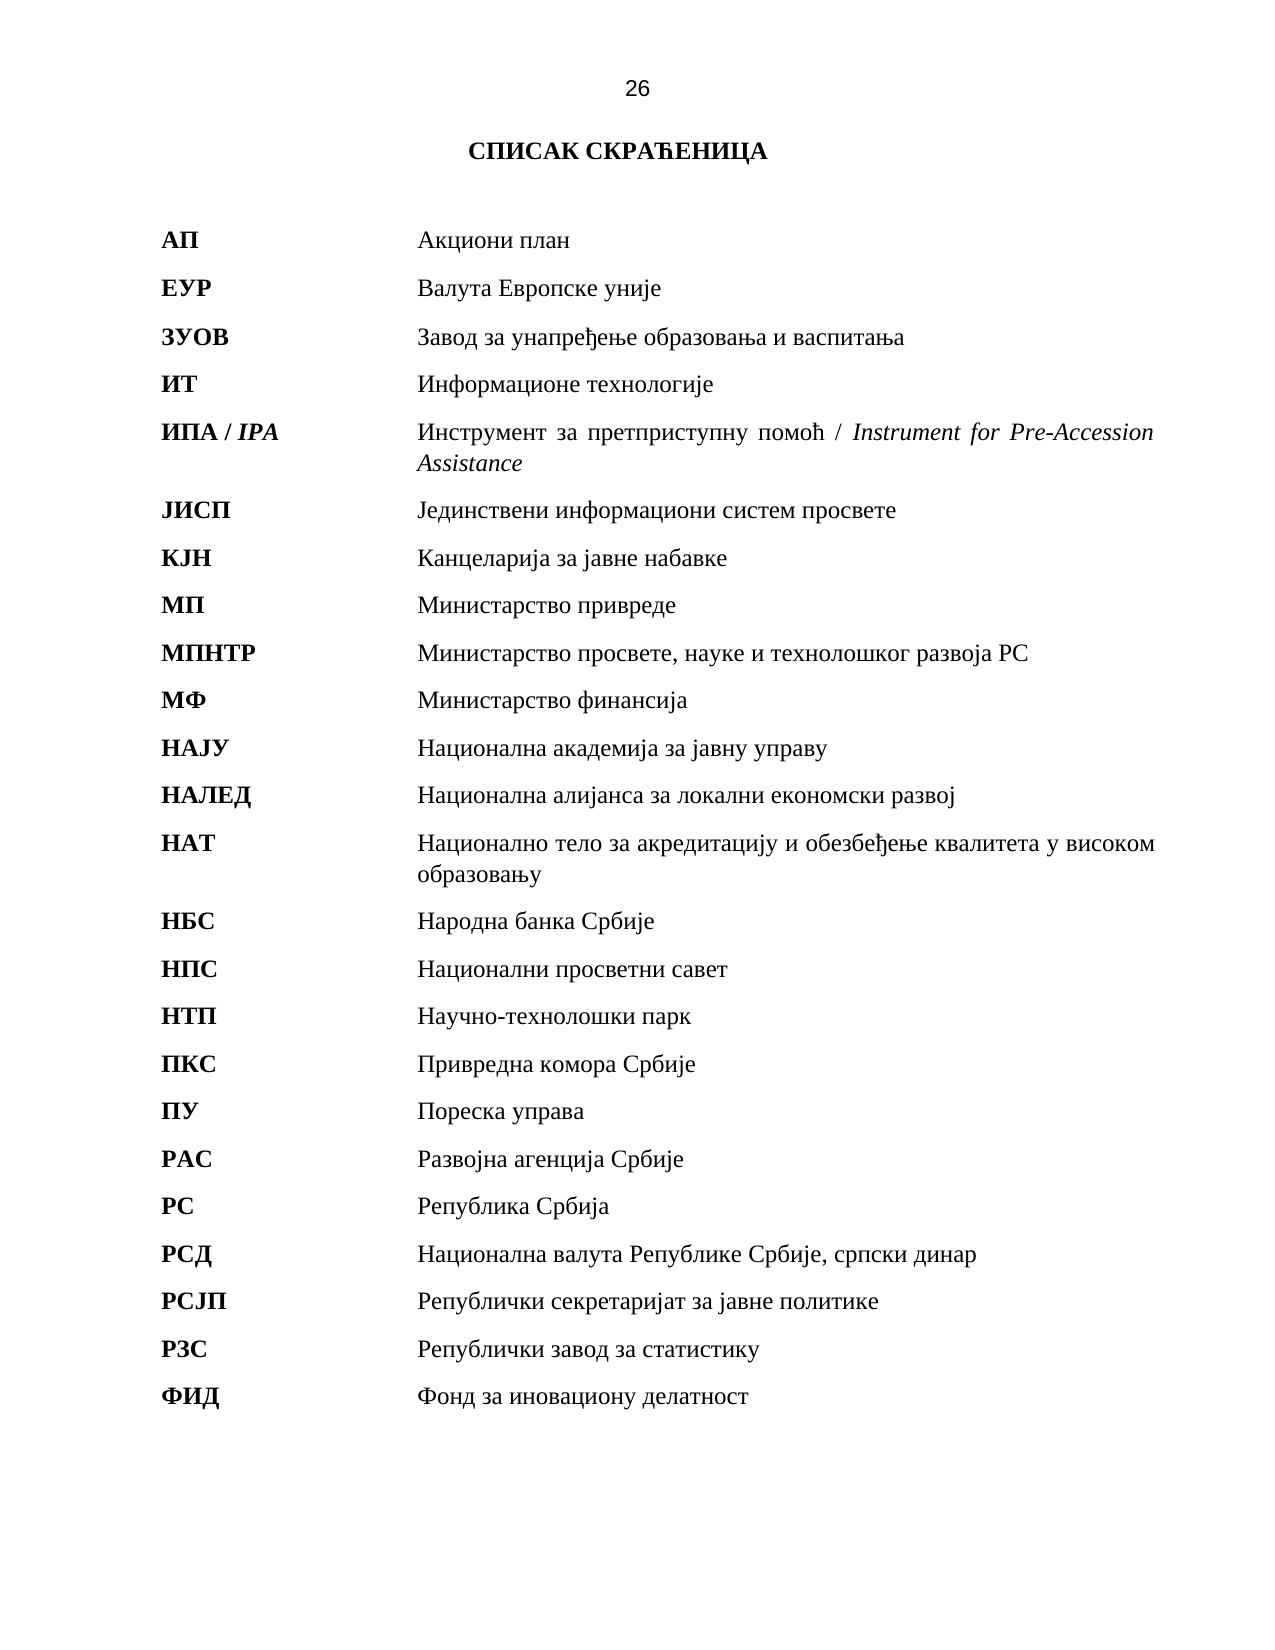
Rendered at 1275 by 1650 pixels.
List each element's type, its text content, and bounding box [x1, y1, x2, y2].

table_cell Републички секретаријат за јавне политике [406, 1286, 1168, 1334]
table_cell Министарство просвете, науке и технолошког развоја РС [406, 638, 1168, 685]
table_cell ЗУОВ [150, 322, 406, 369]
table_cell Привредна комора Србије [406, 1049, 1168, 1096]
table_cell РАС [150, 1144, 406, 1191]
table_cell Информационе технологије [406, 369, 1168, 417]
table_cell ПКС [150, 1049, 406, 1096]
table_cell Пореска управа [406, 1096, 1168, 1144]
table_cell Национална академија за јавну управу [406, 733, 1168, 780]
table_cell ЕУР [150, 273, 406, 322]
text СПИСАК СКРАЋЕНИЦА [150, 136, 1086, 165]
table_cell Министарство привреде [406, 590, 1168, 638]
table_cell Национални просветни савет [406, 954, 1168, 1001]
table_cell Развојна агенција Србије [406, 1144, 1168, 1191]
table_cell МПНТР [150, 638, 406, 685]
table_cell РСЈП [150, 1286, 406, 1334]
table_cell Јединствени информациони систем просвете [406, 495, 1168, 543]
table_cell Министарство финансија [406, 685, 1168, 733]
table_cell Канцеларија за јавне набавке [406, 543, 1168, 590]
table_cell МП [150, 590, 406, 638]
table_cell Национална валута Републике Србије, српски динар [406, 1239, 1168, 1286]
table_cell Републички завод за статистику [406, 1334, 1168, 1381]
table_cell Национално тело за акредитацију и обезбеђење квалитета у високом образовању [406, 828, 1168, 906]
table_cell ИТ [150, 369, 406, 417]
table_cell НПС [150, 954, 406, 1001]
table_cell Завод за унапређење образовања и васпитања [406, 322, 1168, 369]
table_header АП [150, 225, 406, 273]
table_cell Фонд за иновациону делатност [406, 1381, 1168, 1429]
table_cell РЗС [150, 1334, 406, 1381]
table_cell Валута Европске уније [406, 273, 1168, 322]
table_header Акциони план [406, 225, 1168, 273]
table_cell НТП [150, 1001, 406, 1049]
table_cell Национална алијанса за локални економски развој [406, 780, 1168, 828]
table_cell ПУ [150, 1096, 406, 1144]
table_cell МФ [150, 685, 406, 733]
table_cell НБС [150, 906, 406, 954]
table_cell Инструмент за претприступну помоћ / Instrument for Pre-Accession Assistance [406, 417, 1168, 495]
table_cell ЈИСП [150, 495, 406, 543]
table_cell НАЛЕД [150, 780, 406, 828]
table_cell РСД [150, 1239, 406, 1286]
table_cell НАЈУ [150, 733, 406, 780]
table_cell ИПА / IPA [150, 417, 406, 495]
table_cell Република Србија [406, 1191, 1168, 1239]
table_cell Народна банка Србије [406, 906, 1168, 954]
table_cell ФИД [150, 1381, 406, 1429]
table_cell КЈН [150, 543, 406, 590]
table_cell Научно-технолошки парк [406, 1001, 1168, 1049]
table_cell НАТ [150, 828, 406, 906]
table_cell РС [150, 1191, 406, 1239]
